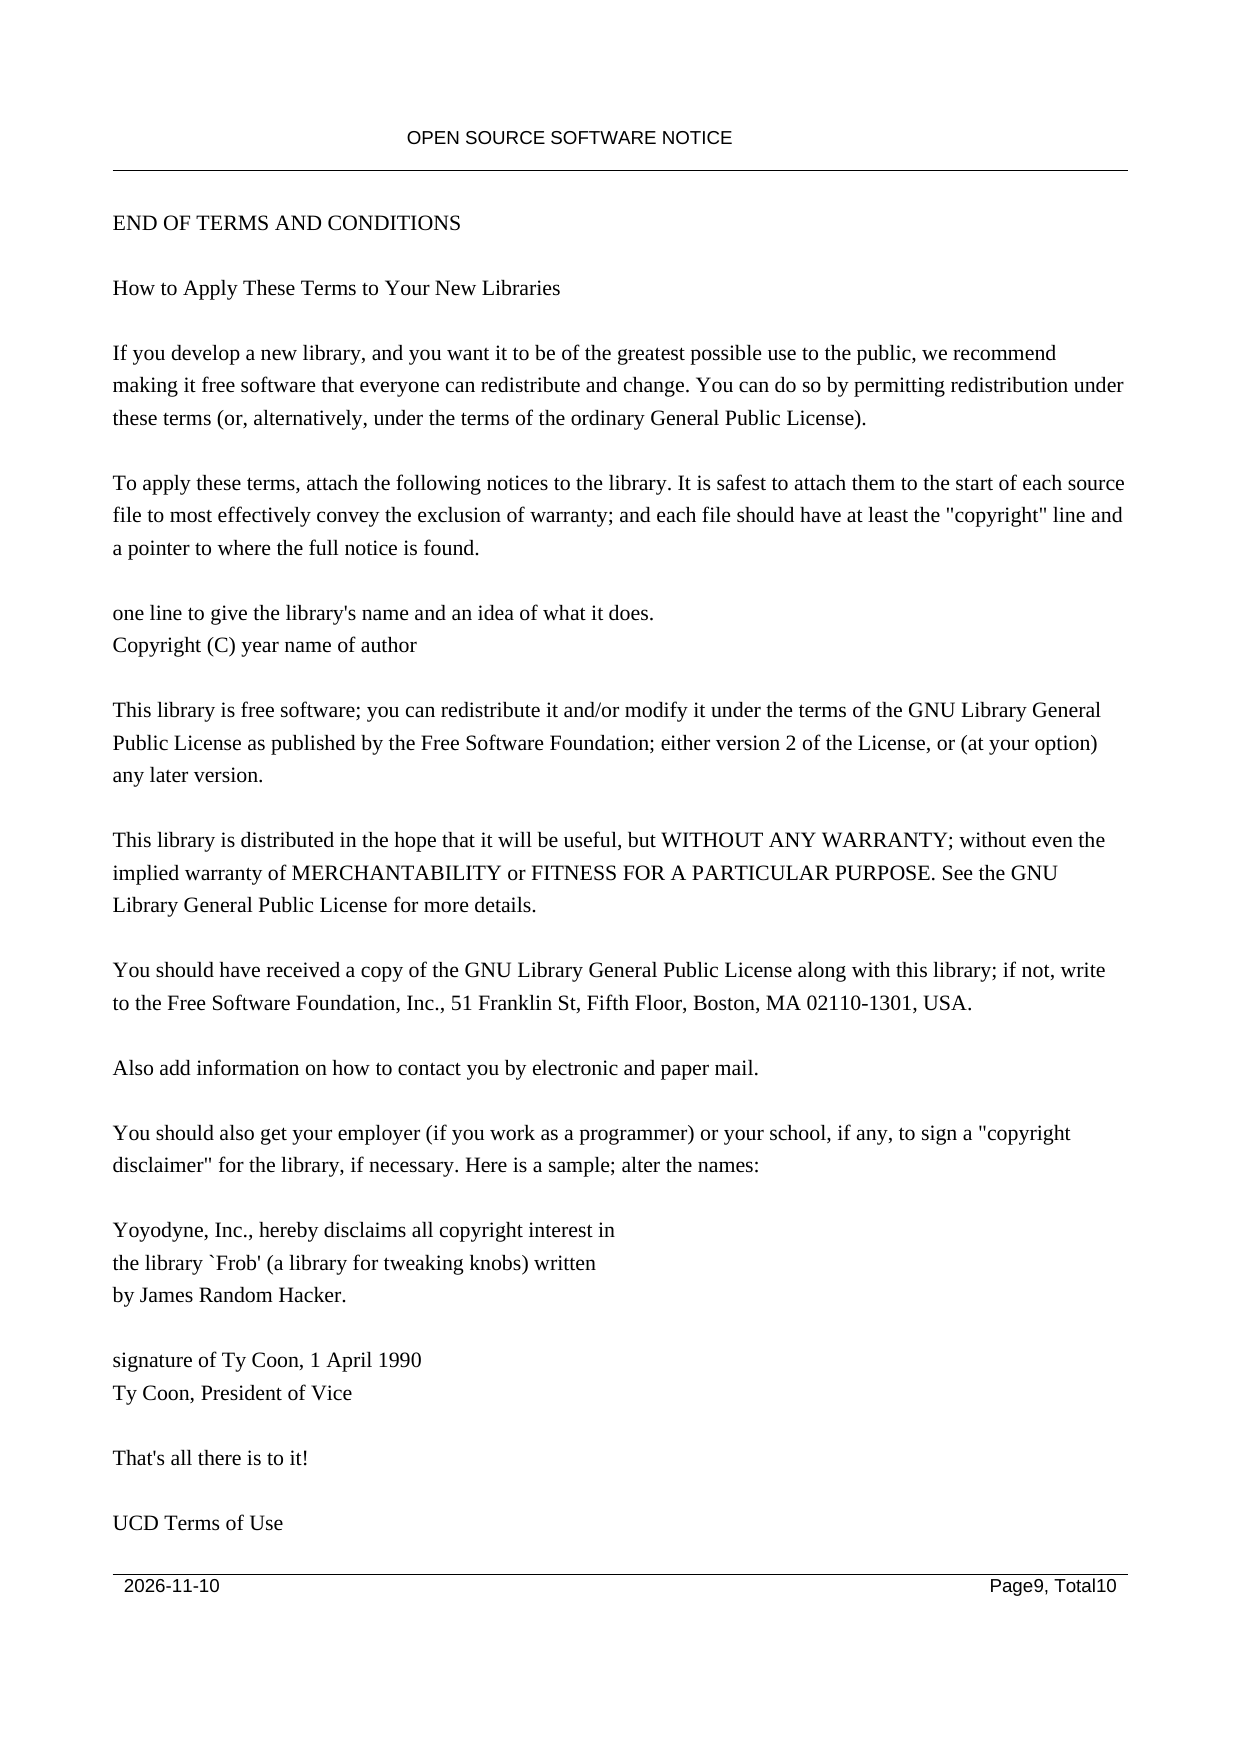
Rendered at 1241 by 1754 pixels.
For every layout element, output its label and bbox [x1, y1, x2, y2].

text [112, 206, 1128, 1539]
